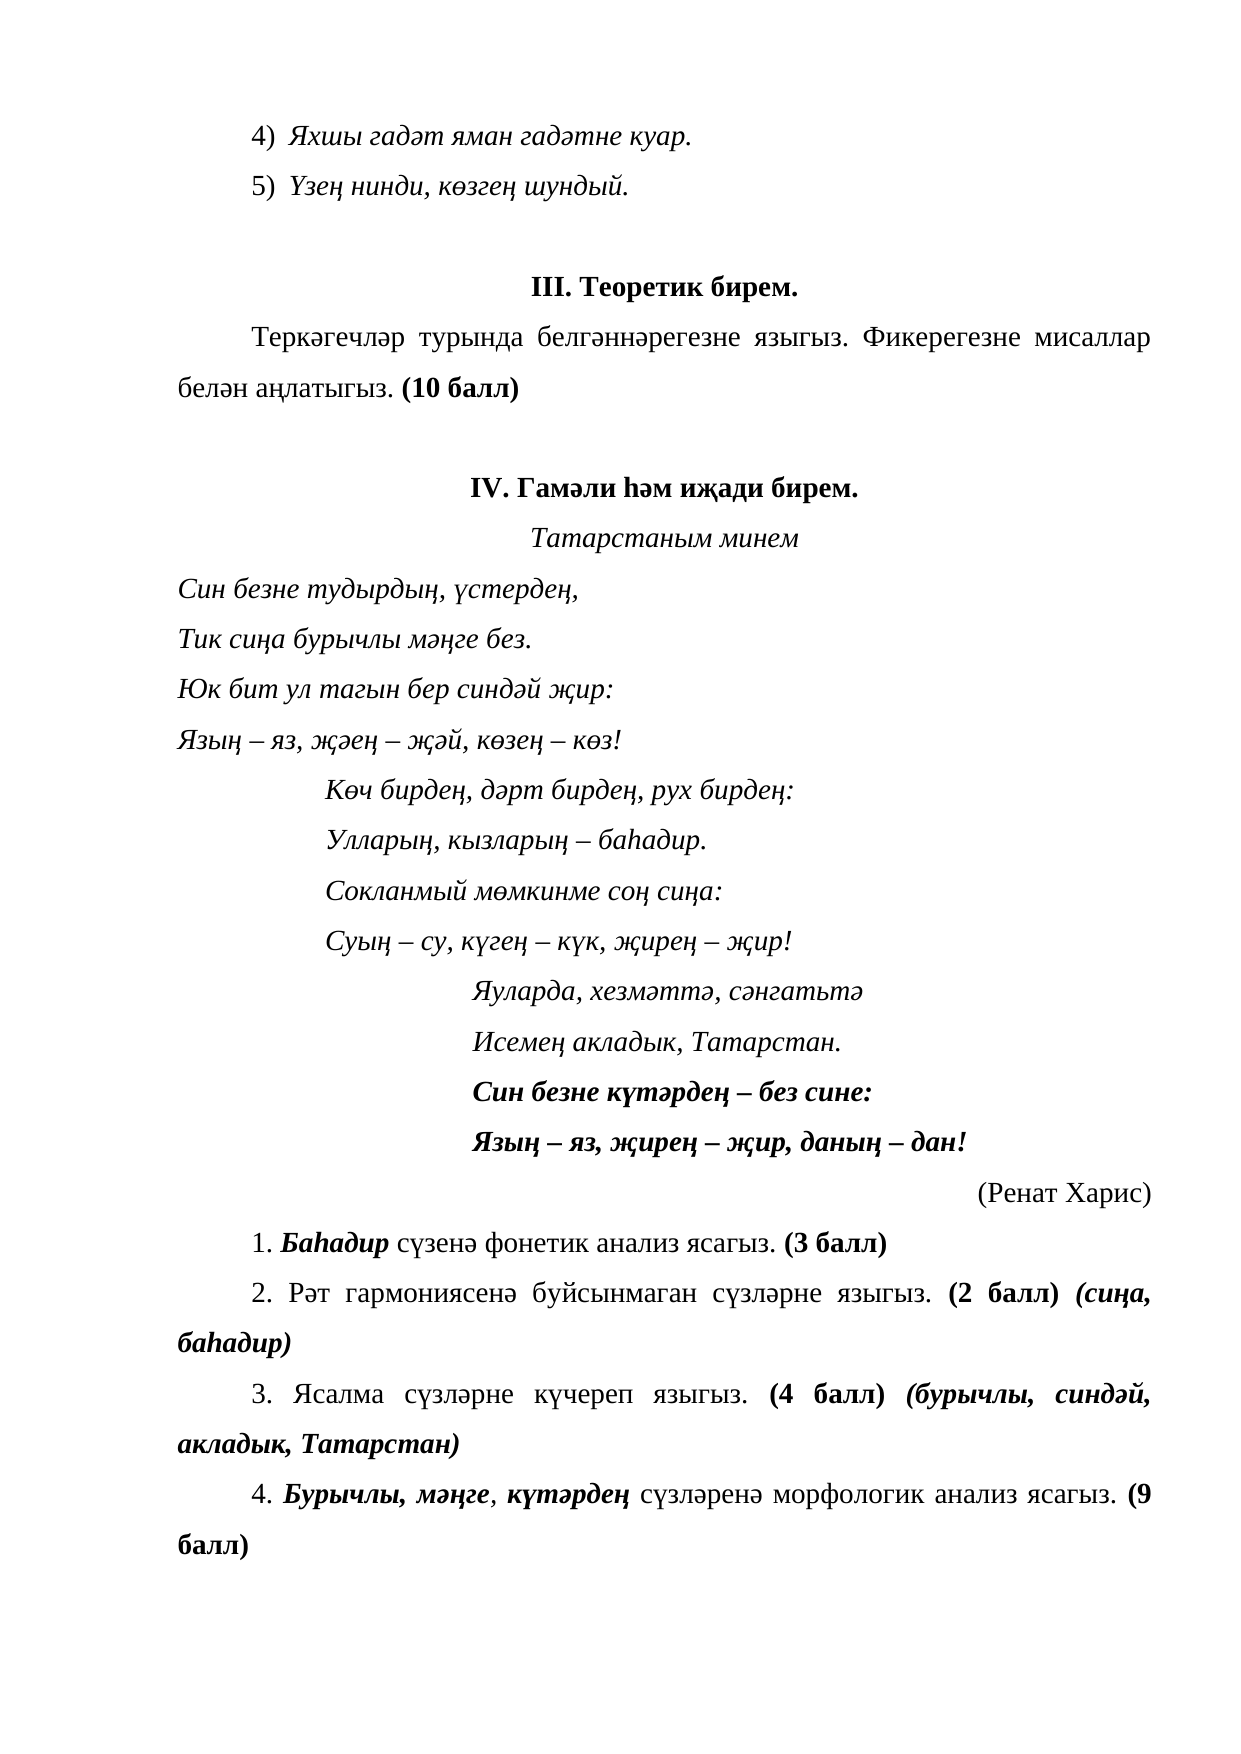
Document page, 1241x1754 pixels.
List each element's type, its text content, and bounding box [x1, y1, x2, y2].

text Юк бит ул тагын бер синдәй җир: [177, 672, 1152, 705]
list Үзең нинди, көзгең шундый. [251, 168, 1152, 202]
text Син безне тудырдың, үстердең, [177, 571, 1152, 604]
text 2. Рәт гармониясенә буйсынмаган сүзләрне языгыз. (2 балл) (сиңа, баһадир) [177, 1275, 1152, 1359]
text Язың – яз, җирең – җир, даның – дан! [398, 1124, 1152, 1158]
text Теркәгечләр турында белгәннәрегезне языгыз. Фикерегезне мисаллар белән аңлатыгыз. (10 балл) [177, 319, 1152, 403]
text (Ренат Харис) [177, 1175, 1152, 1208]
list Яхшы гадәт яман гадәтне куар. [251, 118, 1152, 152]
text Сокланмый мөмкинме соң сиңа: [251, 873, 1152, 906]
text Исемең акладык, Татарстан. [398, 1024, 1152, 1057]
text 4. Бурычлы, мәңге, күтәрдең сүзләренә морфологик анализ ясагыз. (9 балл) [177, 1477, 1152, 1560]
text Татарстаным минем [177, 521, 1152, 554]
text III. Теоретик бирем. [177, 269, 1152, 303]
text 3. Ясалма сүзләрне күчереп языгыз. (4 балл) (бурычлы, синдәй, акладык, Татарстан) [177, 1376, 1152, 1460]
text Яуларда, хезмәттә, сәнгатьтә [398, 973, 1152, 1007]
text Көч бирдең, дәрт бирдең, рух бирдең: [251, 772, 1152, 806]
text Язың – яз, җәең – җәй, көзең – көз! [177, 722, 1152, 755]
text Тик сиңа бурычлы мәңге без. [177, 621, 1152, 655]
text Суың – су, күгең – күк, җирең – җир! [251, 923, 1152, 957]
text Син безне күтәрдең – без сине: [398, 1074, 1152, 1108]
text IV. Гамәли һәм иҗади бирем. [177, 470, 1152, 504]
text Улларың, кызларың – баһадир. [251, 822, 1152, 856]
text 1. Баһадир сүзенә фонетик анализ ясагыз. (3 балл) [177, 1225, 1152, 1258]
